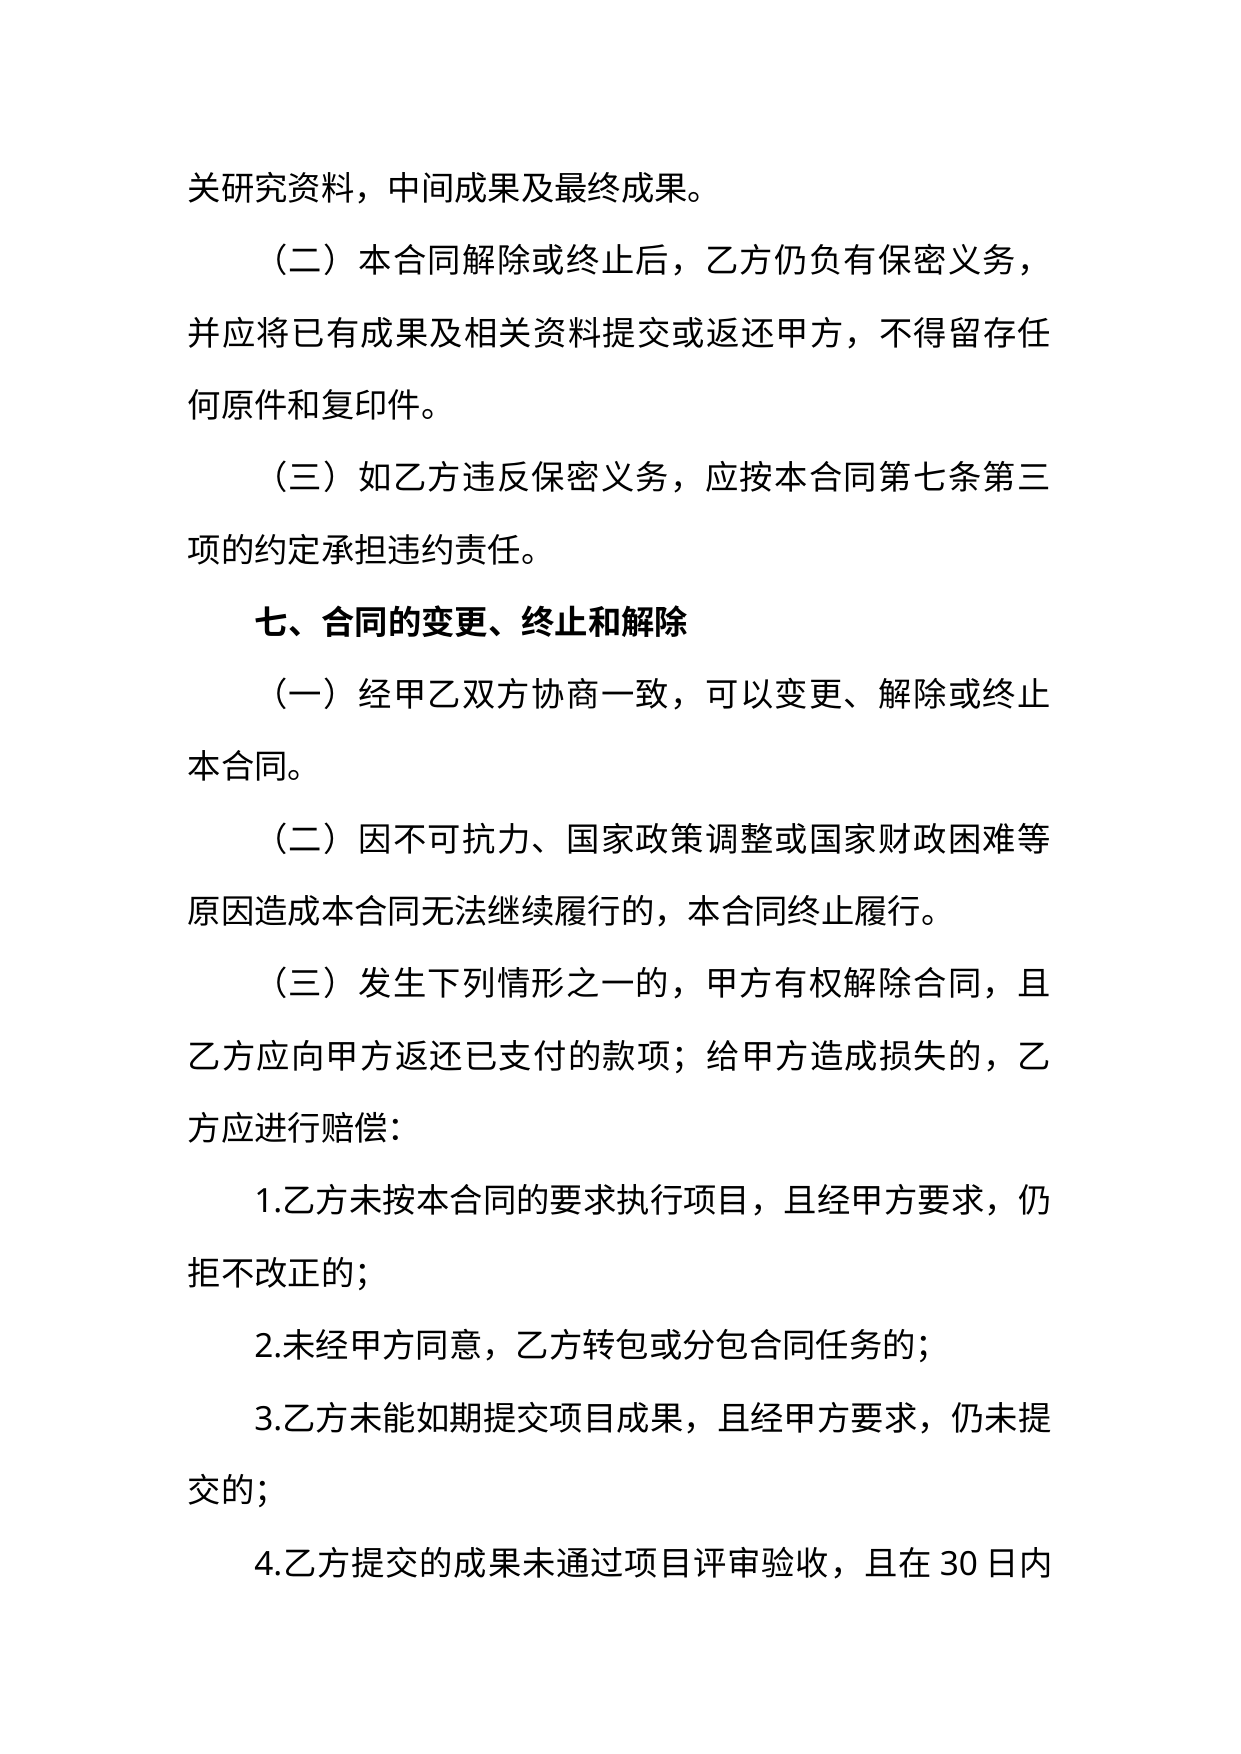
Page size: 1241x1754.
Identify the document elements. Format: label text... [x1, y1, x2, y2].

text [187, 1536, 1053, 1585]
text 七、合同的变更、终止和解除 [187, 596, 1053, 644]
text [187, 162, 1053, 210]
text 3.乙方未能如期提交项目成果，且经甲方要求，仍未提交的； [187, 1391, 1053, 1512]
text 1.乙方未按本合同的要求执行项目，且经甲方要求，仍拒不改正的； [187, 1174, 1053, 1295]
text 2.未经甲方同意，乙方转包或分包合同任务的； [187, 1319, 1053, 1367]
text （二）本合同解除或终止后，乙方仍负有保密义务，并应将已有成果及相关资料提交或返还甲方，不得留存任何原件和复印件。 [187, 234, 1053, 427]
text （一）经甲乙双方协商一致，可以变更、解除或终止本合同。 [187, 668, 1053, 788]
text （二）因不可抗力、国家政策调整或国家财政困难等原因造成本合同无法继续履行的，本合同终止履行。 [187, 813, 1053, 933]
text （三）如乙方违反保密义务，应按本合同第七条第三项的约定承担违约责任。 [187, 451, 1053, 572]
text （三）发生下列情形之一的，甲方有权解除合同，且乙方应向甲方返还已支付的款项；给甲方造成损失的，乙方应进行赔偿： [187, 957, 1053, 1150]
